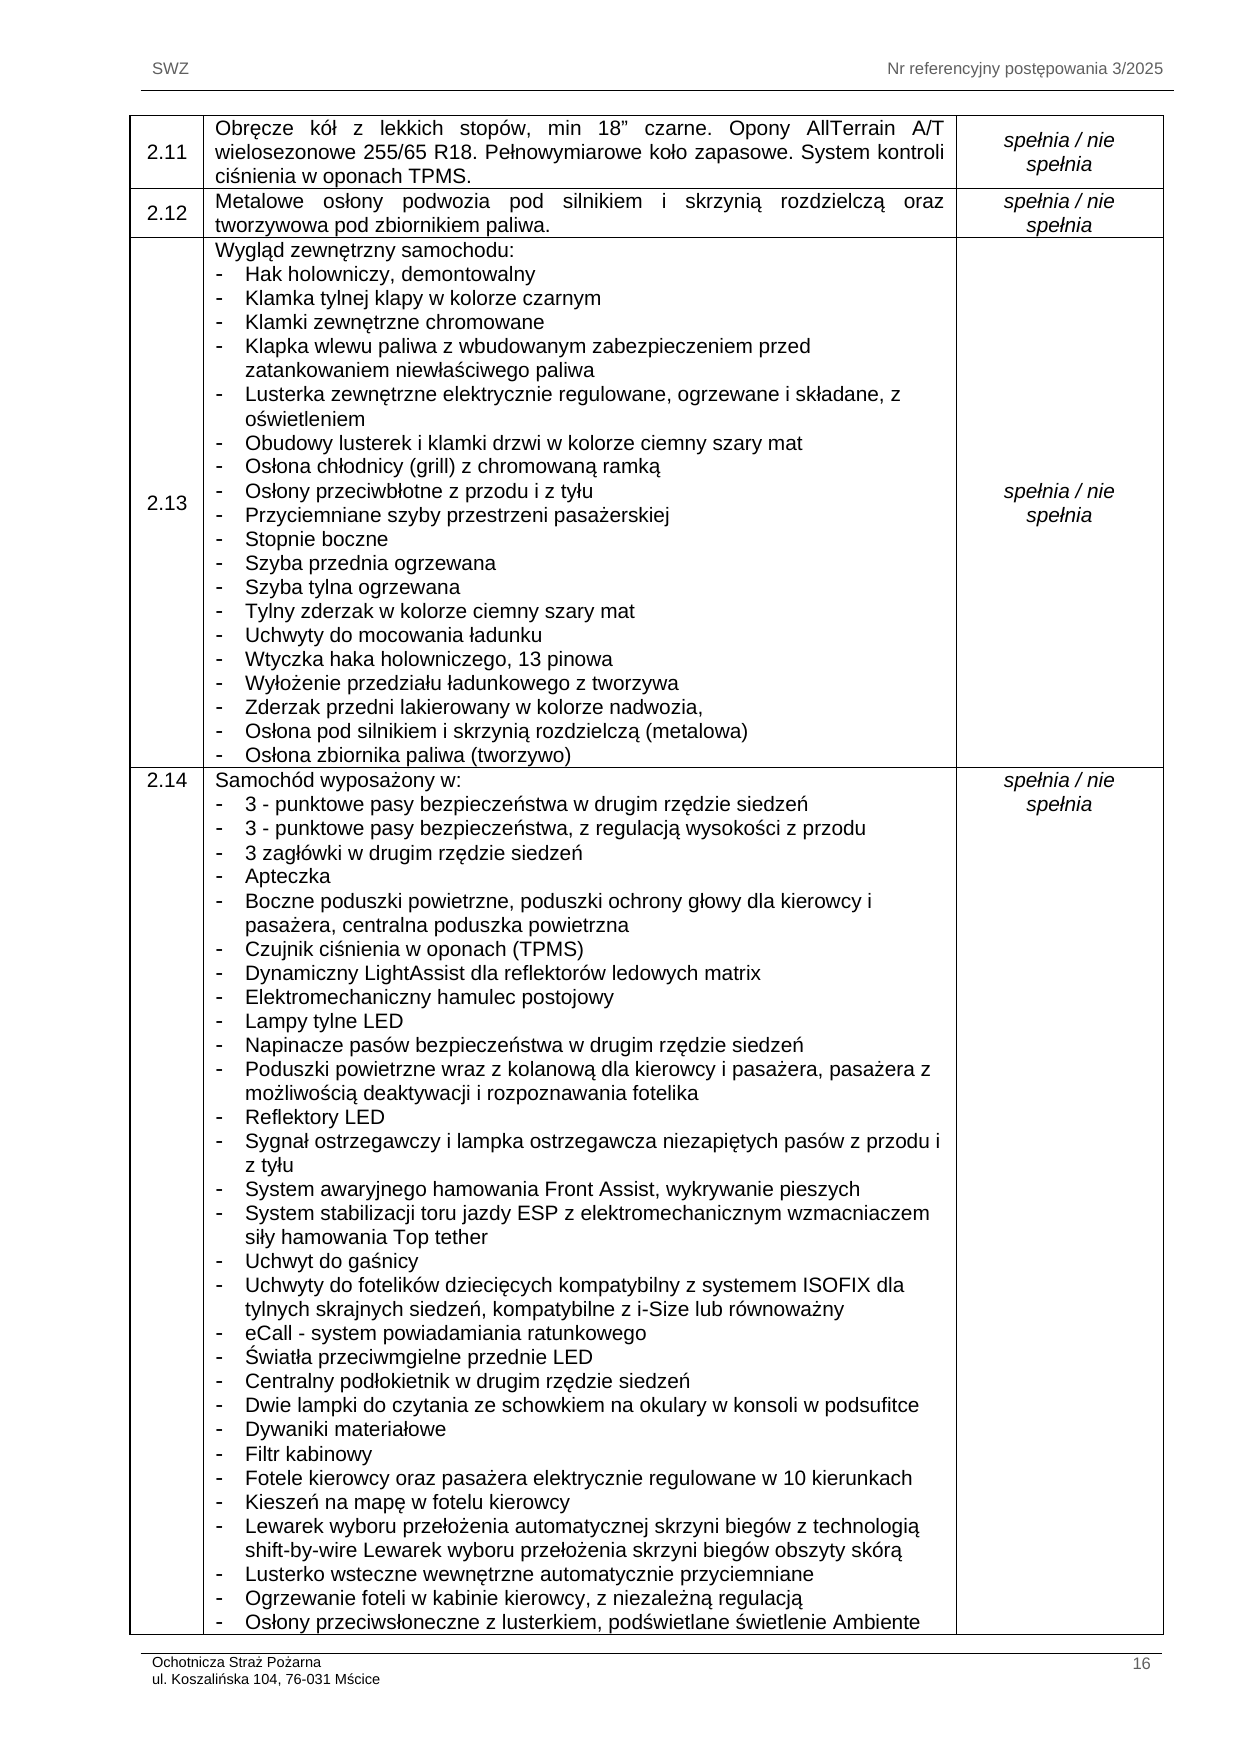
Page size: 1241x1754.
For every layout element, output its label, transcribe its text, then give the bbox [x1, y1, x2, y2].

table_cell spełnia / nie spełnia [957, 238, 1163, 767]
table_cell 2.13 [131, 238, 203, 767]
table_cell Wygląd zewnętrzny samochodu: Hak holowniczy, demontowalny Klamka tylnej klapy w kolorze czarnym Klamki zewnętrzne chromowane Klapka wlewu paliwa z wbudowanym zabezpieczeniem przed zatankowaniem niewłaściwego paliwa Lusterka zewnętrzne elektrycznie regulowane, ogrzewane i składane, z oświetleniem Obudowy lusterek i klamki drzwi w kolorze ciemny szary mat Osłona chłodnicy (grill) z chromowaną ramką Osłony przeciwbłotne z przodu i z tyłu Przyciemniane szyby przestrzeni pasażerskiej Stopnie boczne Szyba przednia ogrzewana Szyba tylna ogrzewana Tylny zderzak w kolorze ciemny szary mat Uchwyty do mocowania ładunku Wtyczka haka holowniczego, 13 pinowa Wyłożenie przedziału ładunkowego z tworzywa Zderzak przedni lakierowany w kolorze nadwozia, Osłona pod silnikiem i skrzynią rozdzielczą (metalowa) Osłona zbiornika paliwa (tworzywo) [204, 238, 956, 767]
table_cell 2.12 [131, 189, 203, 237]
table_cell 2.14 [131, 768, 203, 1634]
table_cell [957, 768, 1163, 1634]
table_cell Obręcze kół z lekkich stopów, min 18” czarne. Opony AllTerrain A/T wielosezonowe 255/65 R18. Pełnowymiarowe koło zapasowe. System kontroli ciśnienia w oponach TPMS. [204, 116, 956, 188]
table_cell spełnia / nie spełnia [957, 189, 1163, 237]
table_cell 2.11 [131, 116, 203, 188]
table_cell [204, 768, 956, 1634]
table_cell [957, 116, 1163, 188]
table_cell Metalowe osłony podwozia pod silnikiem i skrzynią rozdzielczą oraz tworzywowa pod zbiornikiem paliwa. [204, 189, 956, 237]
